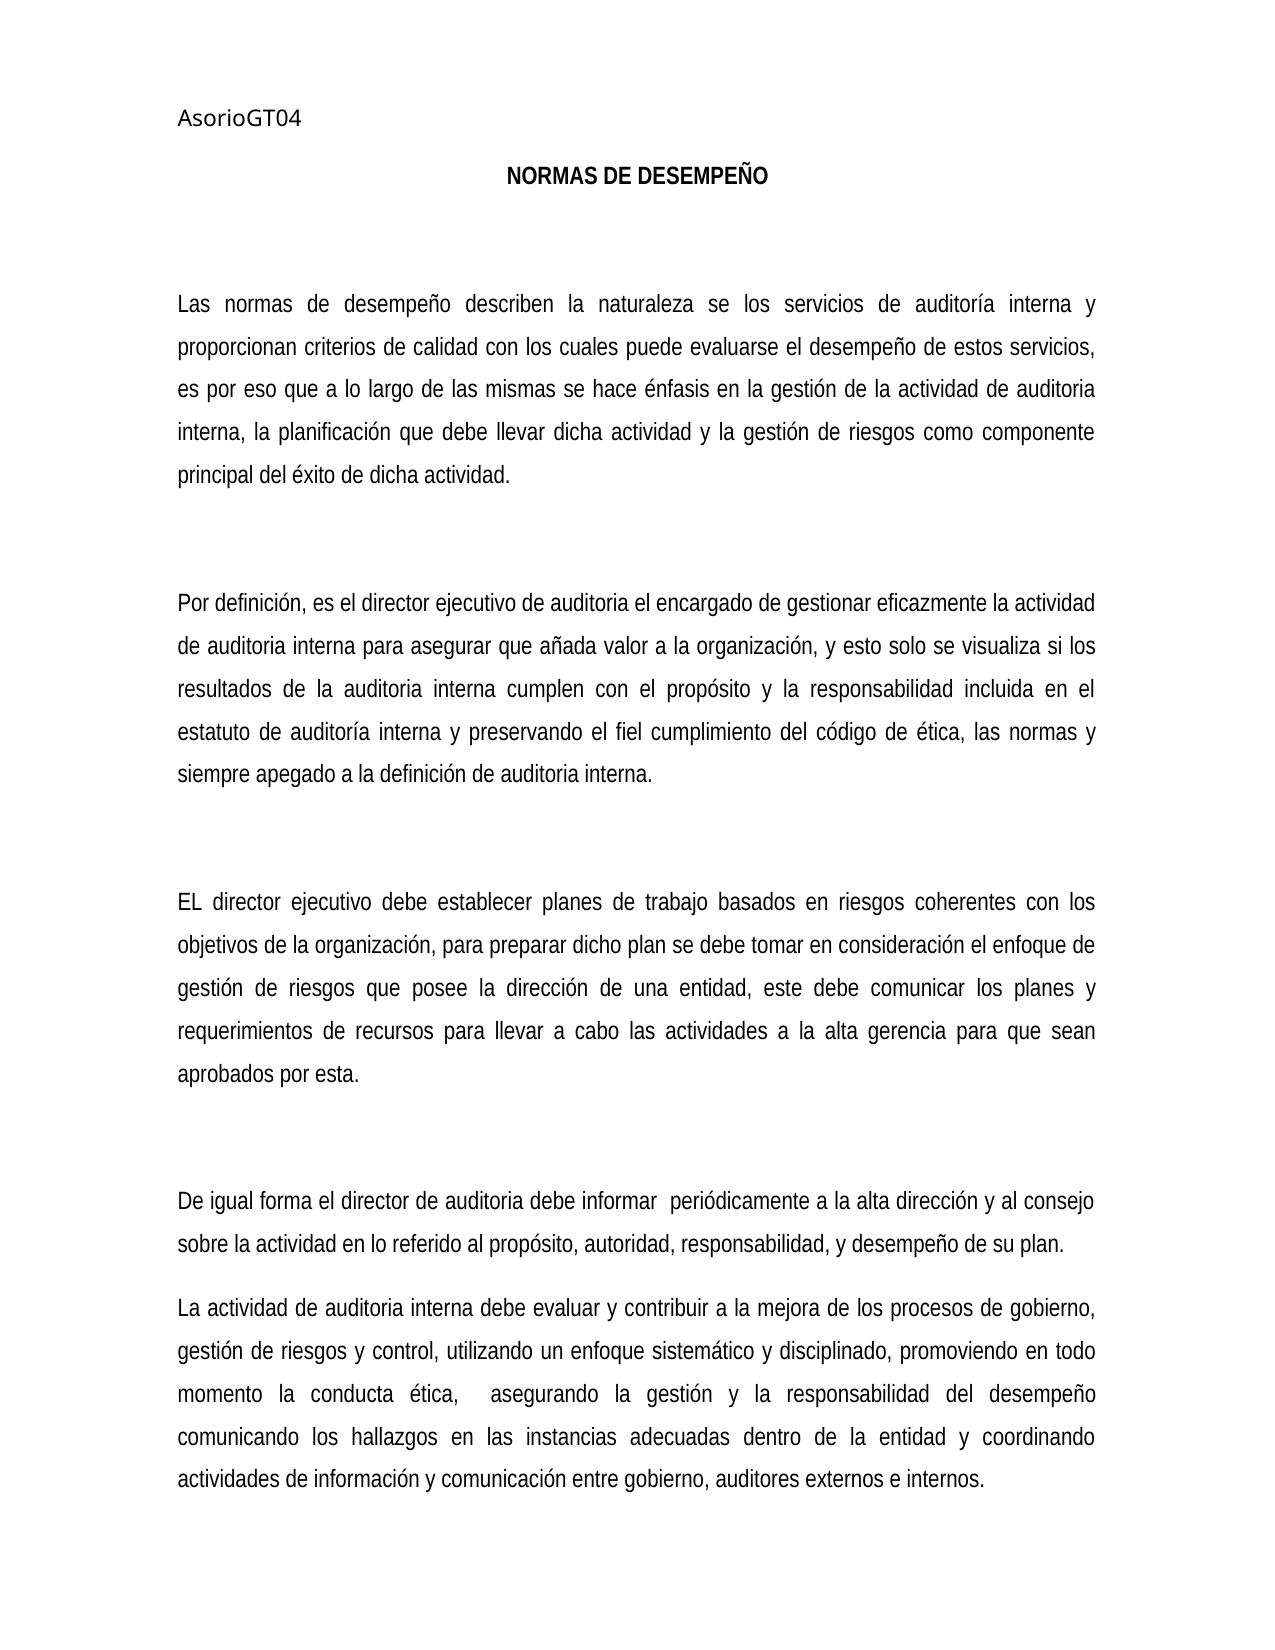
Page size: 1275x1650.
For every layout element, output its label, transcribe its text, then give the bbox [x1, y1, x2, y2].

text De igual forma el director de auditoria debe informar periódicamente a la alta dirección y al consejo sobre la actividad en lo referido al propósito, autoridad, responsabilidad, y desempeño de su plan. [177, 1186, 1098, 1258]
text Las normas de desempeño describen la naturaleza se los servicios de auditoría interna y proporcionan criterios de calidad con los cuales puede evaluarse el desempeño de estos servicios, es por eso que a lo largo de las mismas se hace énfasis en la gestión de la actividad de auditoria interna, la planificación que debe llevar dicha actividad y la gestión de riesgos como componente principal del éxito de dicha actividad. [177, 288, 1098, 489]
text La actividad de auditoria interna debe evaluar y contribuir a la mejora de los procesos de gobierno, gestión de riesgos y control, utilizando un enfoque sistemático y disciplinado, promoviendo en todo momento la conducta ética, asegurando la gestión y la responsabilidad del desempeño comunicando los hallazgos en las instancias adecuadas dentro de la entidad y coordinando actividades de información y comunicación entre gobierno, auditores externos e internos. [177, 1293, 1098, 1493]
text Por definición, es el director ejecutivo de auditoria el encargado de gestionar eficazmente la actividad de auditoria interna para asegurar que añada valor a la organización, y esto solo se visualiza si los resultados de la auditoria interna cumplen con el propósito y la responsabilidad incluida en el estatuto de auditoría interna y preservando el fiel cumplimiento del código de ética, las normas y siempre apegado a la definición de auditoria interna. [177, 588, 1098, 788]
text EL director ejecutivo debe establecer planes de trabajo basados en riesgos coherentes con los objetivos de la organización, para preparar dicho plan se debe tomar en consideración el enfoque de gestión de riesgos que posee la dirección de una entidad, este debe comunicar los planes y requerimientos de recursos para llevar a cabo las actividades a la alta gerencia para que sean aprobados por esta. [177, 887, 1098, 1087]
text NORMAS DE DESEMPEÑO [177, 161, 1098, 190]
